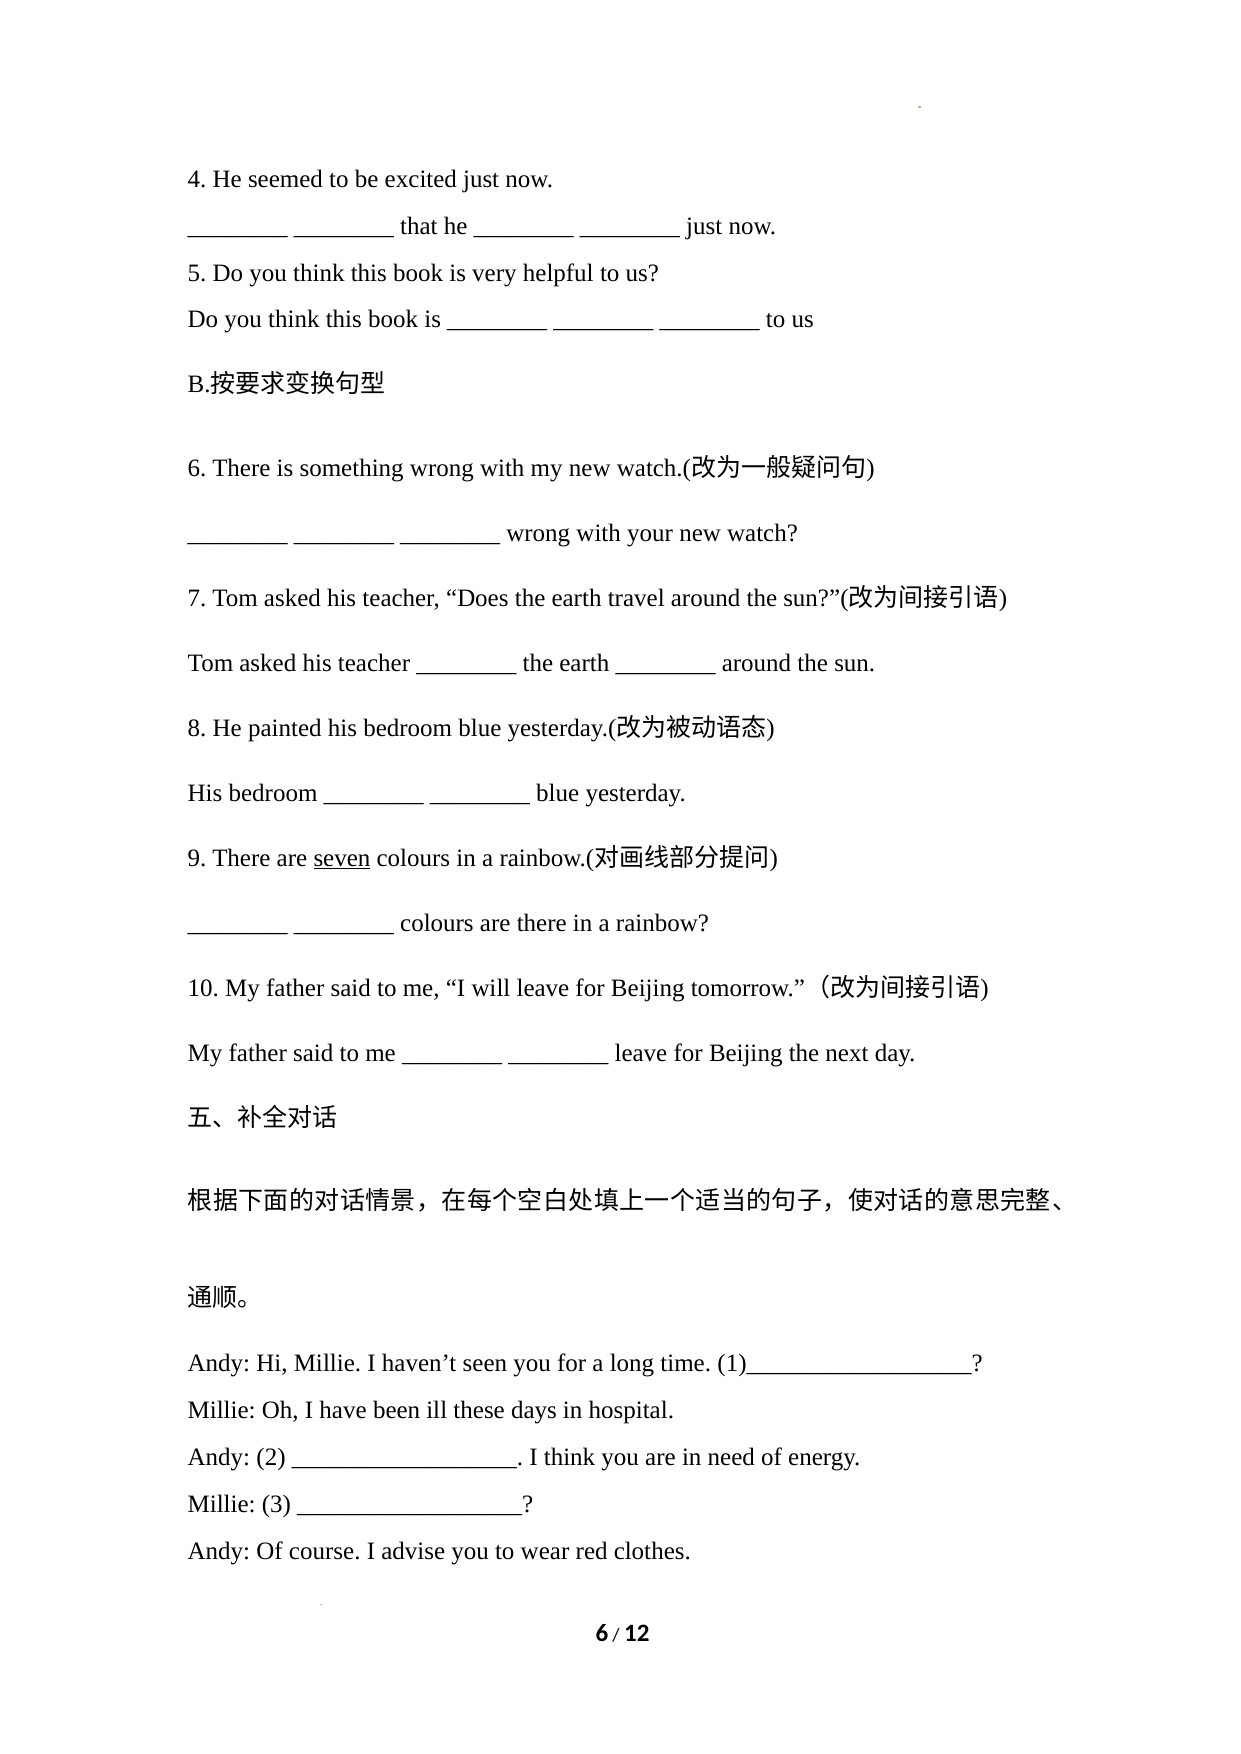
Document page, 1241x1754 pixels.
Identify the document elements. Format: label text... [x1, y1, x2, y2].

text 6. There is something wrong with my new watch.(改为一般疑问句) [187, 433, 1053, 498]
text 9. There are seven colours in a rainbow.(对画线部分提问) [187, 823, 1053, 888]
text 10. My father said to me, “I will leave for Beijing tomorrow.”（改为间接引语) [187, 953, 1053, 1018]
text Millie: (3) __________________? [187, 1487, 1053, 1519]
text Do you think this book is ________ ________ ________ to us [187, 303, 1053, 335]
text 5. Do you think this book is very helpful to us? [187, 256, 1053, 288]
text 五、补全对话 [187, 1083, 1053, 1148]
text ________ ________ colours are there in a rainbow? [187, 906, 1053, 938]
text Andy: Hi, Millie. I haven’t seen you for a long time. (1)__________________? [187, 1346, 1053, 1379]
text My father said to me ________ ________ leave for Beijing the next day. [187, 1036, 1053, 1068]
text ________ ________ ________ wrong with your new watch? [187, 516, 1053, 548]
text 根据下面的对话情景，在每个空白处填上一个适当的句子，使对话的意思完整、通顺。 [187, 1166, 1053, 1328]
text Tom asked his teacher ________ the earth ________ around the sun. [187, 646, 1053, 678]
text 8. He painted his bedroom blue yesterday.(改为被动语态) [187, 693, 1053, 758]
text B.按要求变换句型 [187, 349, 1053, 414]
text His bedroom ________ ________ blue yesterday. [187, 776, 1053, 808]
text Andy: (2) __________________. I think you are in need of energy. [187, 1440, 1053, 1473]
text 4. He seemed to be excited just now. [187, 162, 1053, 194]
text Andy: Of course. I advise you to wear red clothes. [187, 1534, 1053, 1566]
text ________ ________ that he ________ ________ just now. [187, 209, 1053, 241]
text 7. Tom asked his teacher, “Does the earth travel around the sun?”(改为间接引语) [187, 563, 1053, 628]
text Millie: Oh, I have been ill these days in hospital. [187, 1393, 1053, 1426]
